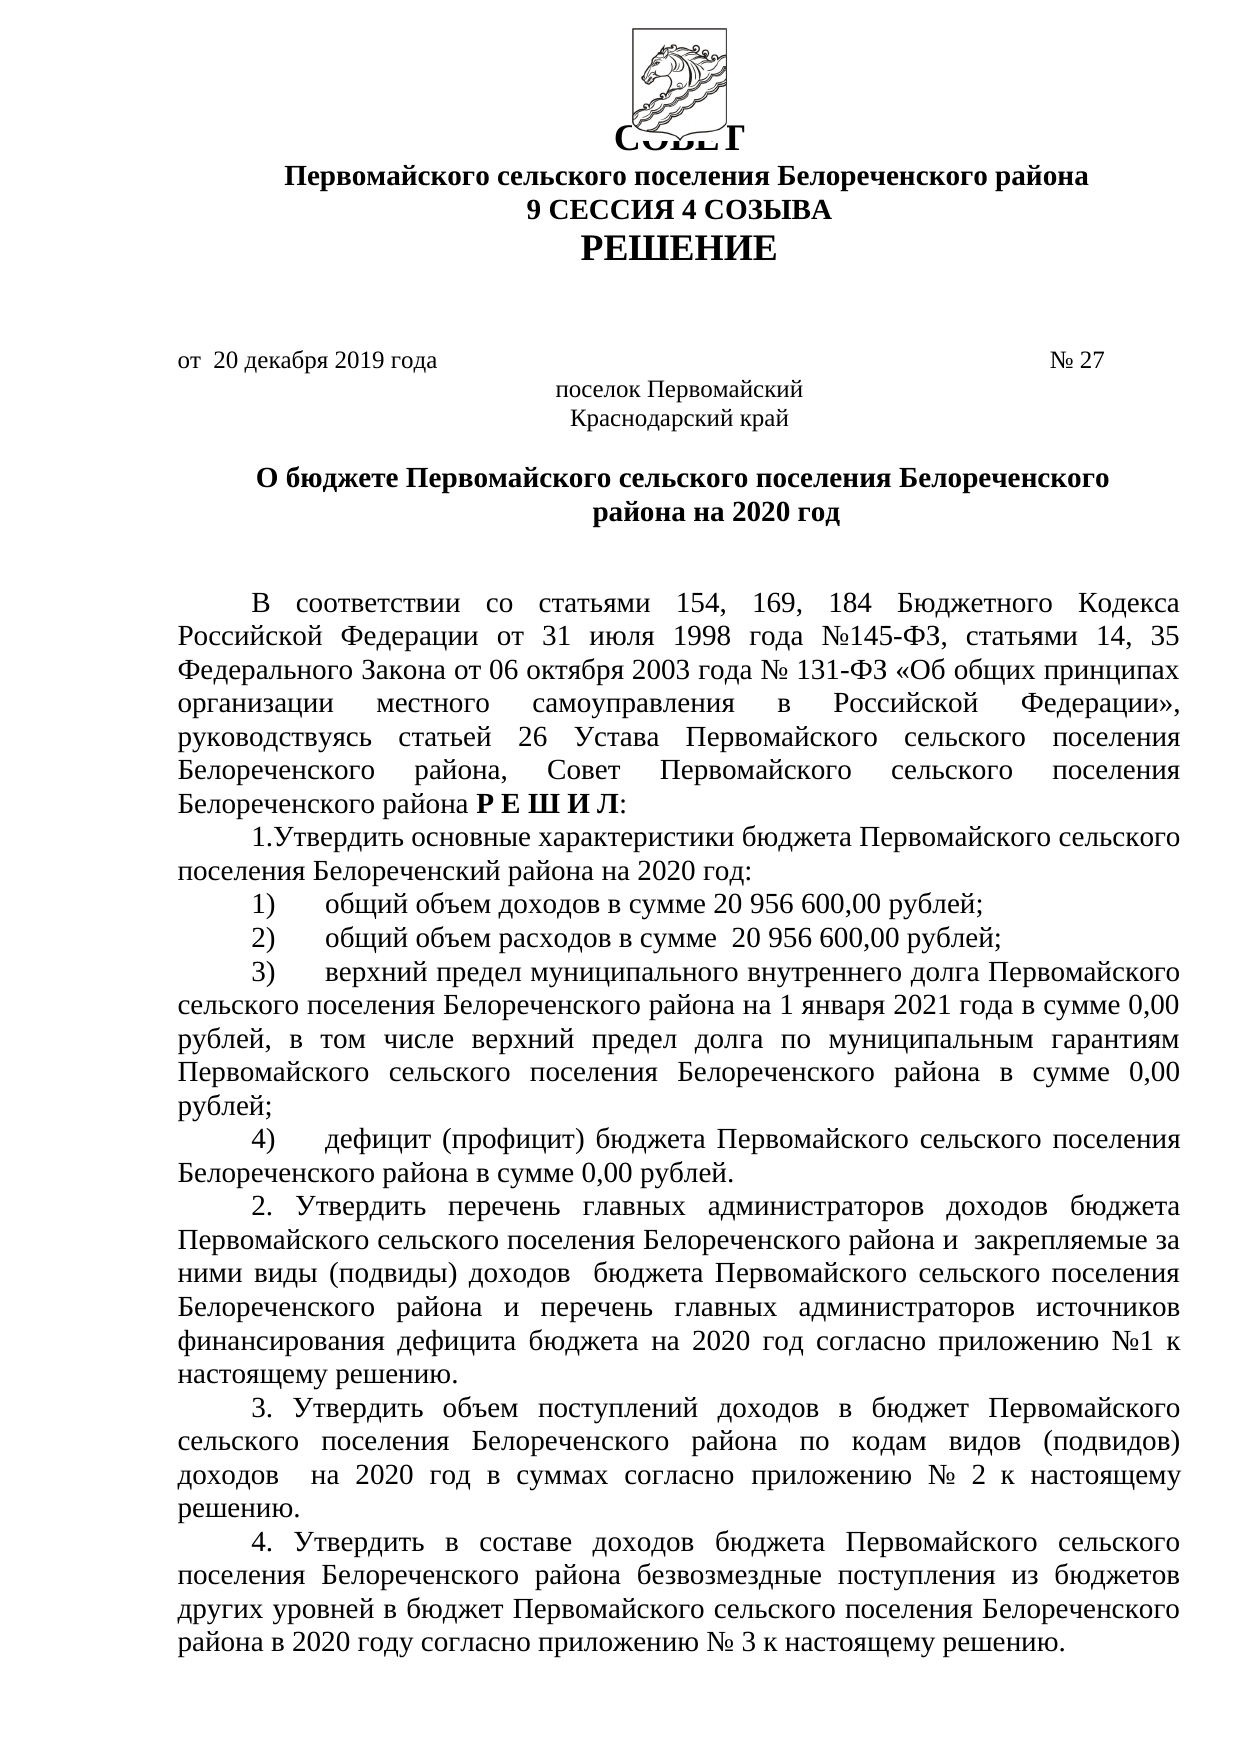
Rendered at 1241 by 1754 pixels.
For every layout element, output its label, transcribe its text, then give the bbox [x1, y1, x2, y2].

text от 20 декабря 2019 года № 27 [177, 345, 1181, 374]
text 2. Утвердить перечень главных администраторов доходов бюджета Первомайского сельского поселения Белореченского района и закрепляемые за ними виды (подвиды) доходов бюджета Первомайского сельского поселения Белореченского района и перечень главных администраторов источников финансирования дефицита бюджета на 2020 год согласно приложению №1 к настоящему решению. [177, 1188, 1181, 1390]
subtitle В соответствии со статьями 154, 169, 184 Бюджетного Кодекса Российской Федерации от 31 июля 1998 года №145-ФЗ, статьями 14, 35 Федерального Закона от 06 октября 2003 года № 131-ФЗ «Об общих принципах организации местного самоуправления в Российской Федерации», руководствуясь статьей 26 Устава Первомайского сельского поселения Белореченского района, Совет Первомайского сельского поселения Белореченского района Р Е Ш И Л: [177, 585, 1181, 819]
text Краснодарский край [177, 403, 1181, 431]
text 3. Утвердить объем поступлений доходов в бюджет Первомайского сельского поселения Белореченского района по кодам видов (подвидов) доходов на 2020 год в суммах согласно приложению № 2 к настоящему решению. [177, 1390, 1181, 1524]
list верхний предел муниципального внутреннего долга Первомайского сельского поселения Белореченского района на 1 января 2021 года в сумме 0,00 рублей, в том числе верхний предел долга по муниципальным гарантиям Первомайского сельского поселения Белореченского района в сумме 0,00 рублей; [177, 954, 1181, 1121]
text 4. Утвердить в составе доходов бюджета Первомайского сельского поселения Белореченского района безвозмездные поступления из бюджетов других уровней в бюджет Первомайского сельского поселения Белореченского района в 2020 году согласно приложению № 3 к настоящему решению. [177, 1524, 1181, 1658]
text РЕШЕНИЕ [177, 225, 1181, 268]
subtitle О бюджете Первомайского сельского поселения Белореченского [177, 460, 1181, 494]
text Первомайского сельского поселения Белореченского района [177, 158, 1181, 192]
text поселок Первомайский [177, 374, 1181, 403]
list общий объем расходов в сумме 20 956 600,00 рублей; [177, 920, 1181, 954]
list дефицит (профицит) бюджета Первомайского сельского поселения Белореченского района в сумме 0,00 рублей. [177, 1121, 1181, 1188]
list общий объем доходов в сумме 20 956 600,00 рублей; [177, 887, 1181, 920]
text СОВЕТ [177, 115, 1181, 158]
text 1.Утвердить основные характеристики бюджета Первомайского сельского поселения Белореченский района на 2020 год: [177, 819, 1181, 887]
text 9 СЕССИЯ 4 СОЗЫВА [177, 192, 1181, 225]
subtitle района на 2020 год [177, 494, 1181, 527]
picture [632, 28, 727, 141]
